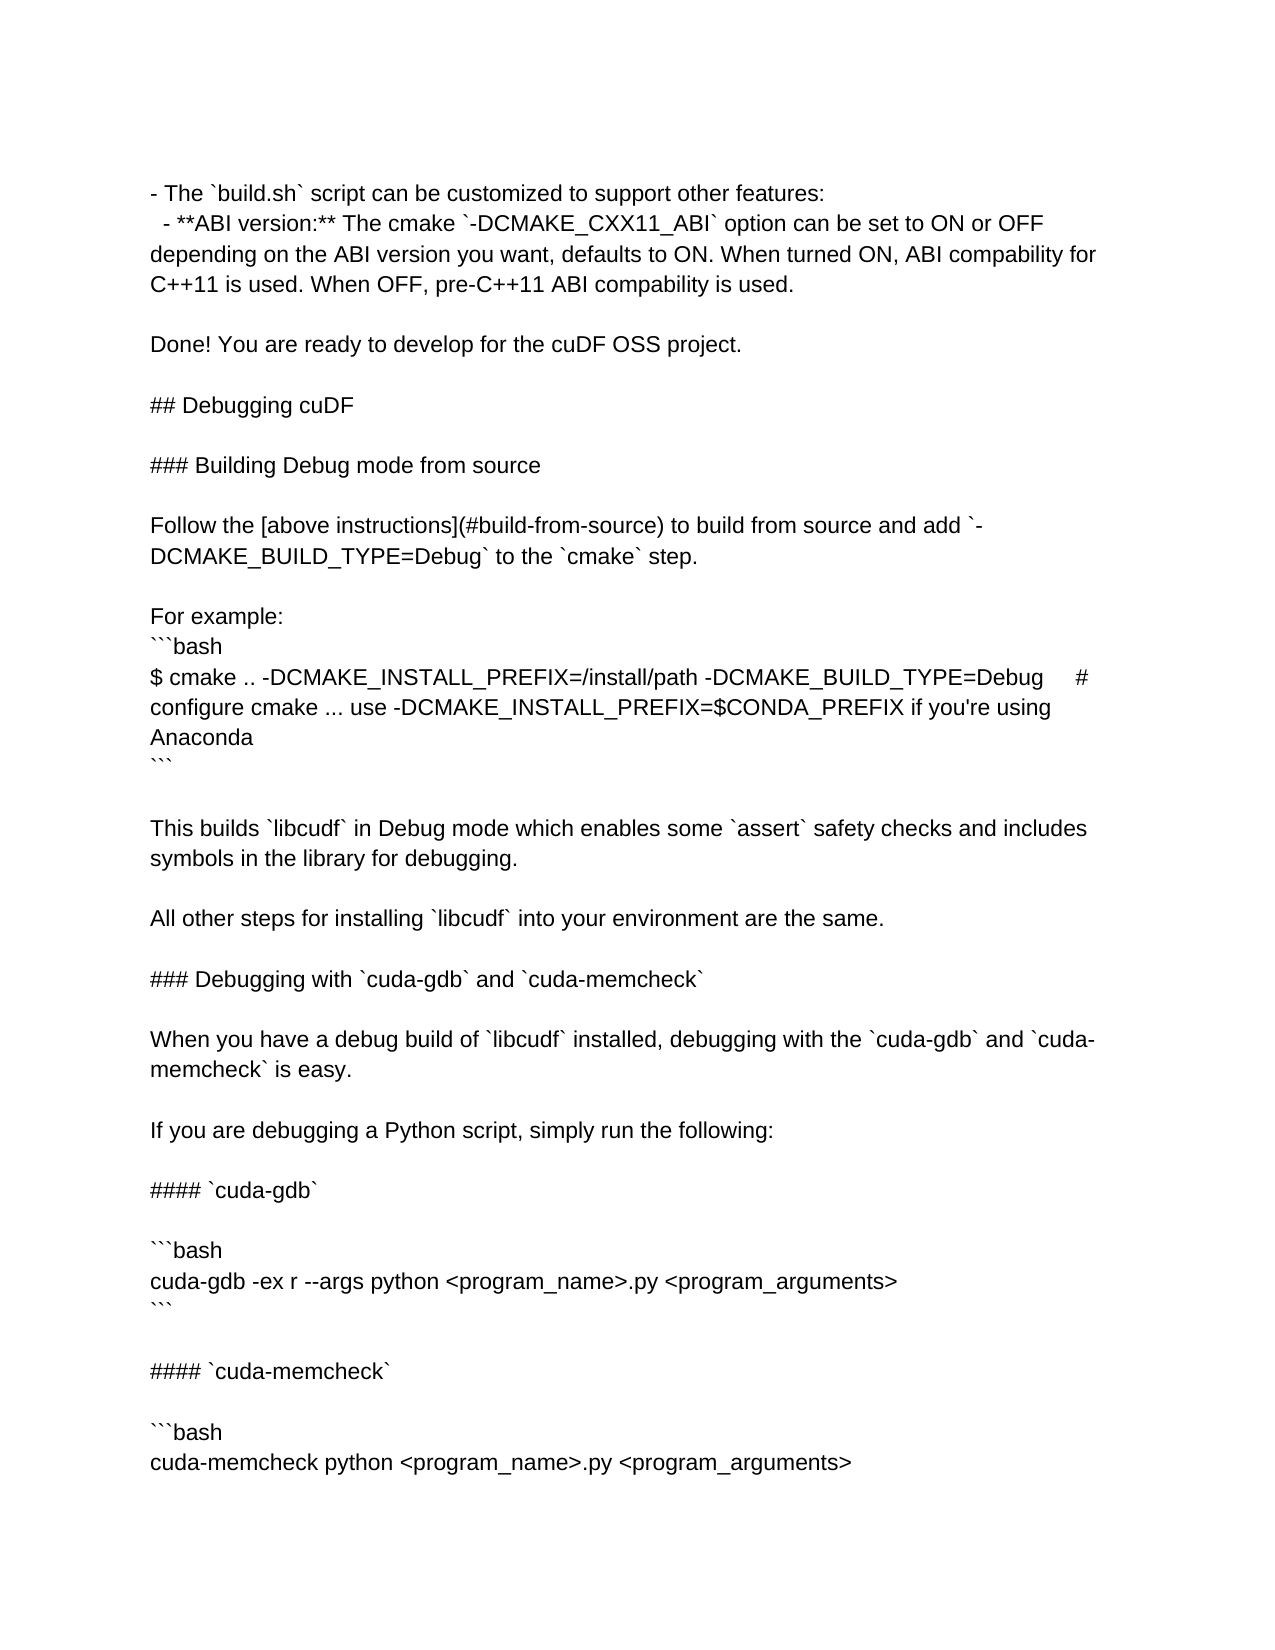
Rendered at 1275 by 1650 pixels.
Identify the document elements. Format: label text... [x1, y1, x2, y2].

text ```bash [150, 633, 1125, 660]
text cuda-memcheck python <program_name>.py <program_arguments> [150, 1449, 1125, 1475]
text #### `cuda-gdb` [150, 1177, 1125, 1203]
text When you have a debug build of `libcudf` installed, debugging with the `cuda-gdb` and `cuda-memcheck` is easy. [150, 1026, 1125, 1083]
text All other steps for installing `libcudf` into your environment are the same. [150, 905, 1125, 932]
text Follow the [above instructions](#build-from-source) to build from source and add `-DCMAKE_BUILD_TYPE=Debug` to the `cmake` step. [150, 512, 1125, 569]
text ``` [150, 1298, 1125, 1324]
text This builds `libcudf` in Debug mode which enables some `assert` safety checks and includes symbols in the library for debugging. [150, 814, 1125, 871]
text For example: [150, 603, 1125, 629]
text cuda-gdb -ex r --args python <program_name>.py <program_arguments> [150, 1268, 1125, 1294]
text - The `build.sh` script can be customized to support other features: [150, 180, 1125, 207]
text If you are debugging a Python script, simply run the following: [150, 1117, 1125, 1143]
text ```bash [150, 1419, 1125, 1445]
text ``` [150, 754, 1125, 781]
text ### Debugging with `cuda-gdb` and `cuda-memcheck` [150, 966, 1125, 992]
text ## Debugging cuDF [150, 392, 1125, 418]
text ### Building Debug mode from source [150, 452, 1125, 478]
text - **ABI version:** The cmake `-DCMAKE_CXX11_ABI` option can be set to ON or OFF depending on the ABI version you want, defaults to ON. When turned ON, ABI compability for C++11 is used. When OFF, pre-C++11 ABI compability is used. [150, 210, 1125, 297]
text ```bash [150, 1237, 1125, 1264]
text Done! You are ready to develop for the cuDF OSS project. [150, 331, 1125, 358]
text #### `cuda-memcheck` [150, 1358, 1125, 1385]
text $ cmake .. -DCMAKE_INSTALL_PREFIX=/install/path -DCMAKE_BUILD_TYPE=Debug # configure cmake ... use -DCMAKE_INSTALL_PREFIX=$CONDA_PREFIX if you're using Anaconda [150, 663, 1125, 750]
